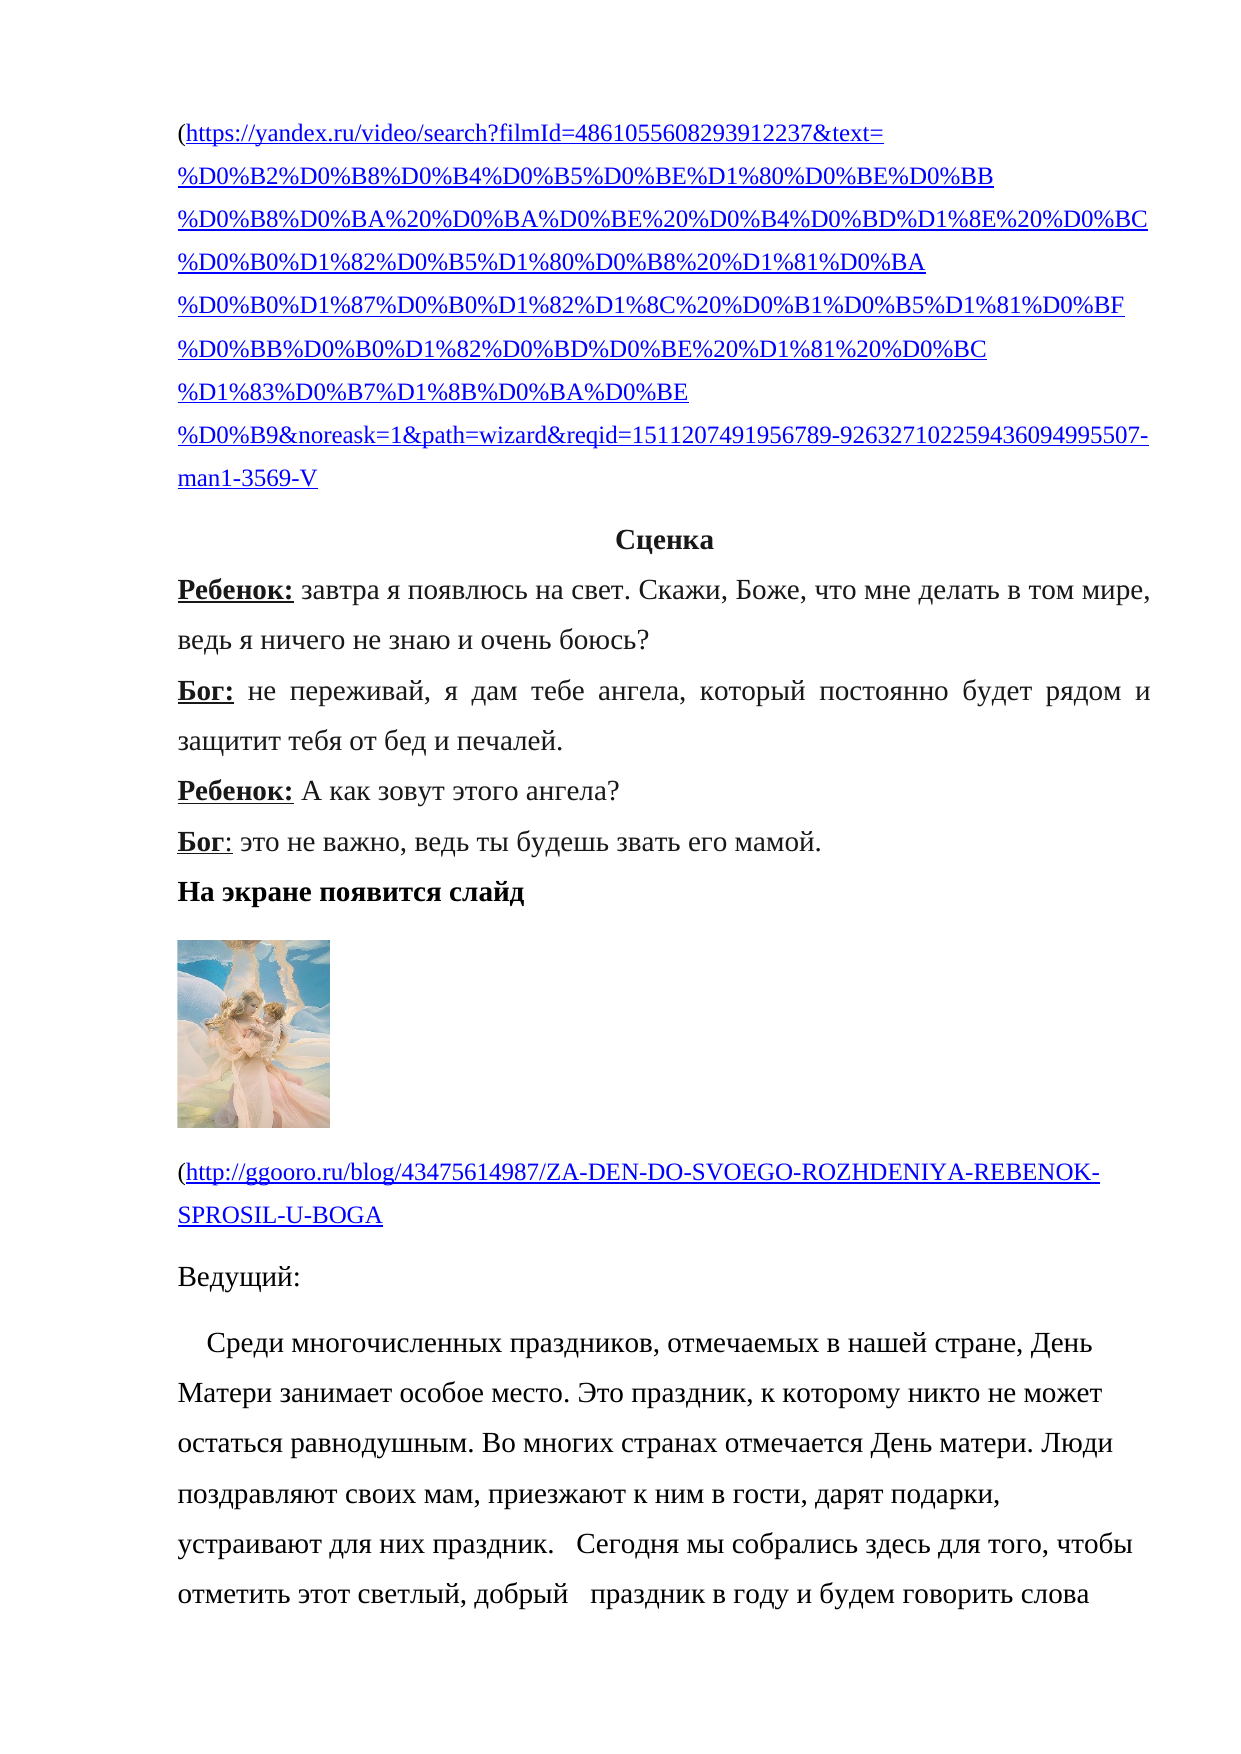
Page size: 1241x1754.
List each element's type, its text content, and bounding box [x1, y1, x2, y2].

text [177, 1325, 1152, 1610]
text На экране появится слайд [177, 874, 1152, 908]
text (https://yandex.ru/video/search?filmId=4861055608293912237&text=%D0%B2%D0%B8%D0%B4%D0%B5%D0%BE%D1%80%D0%BE%D0%BB%D0%B8%D0%BA%20%D0%BA%D0%BE%20%D0%B4%D0%BD%D1%8E%20%D0%BC%D0%B0%D1%82%D0%B5%D1%80%D0%B8%20%D1%81%D0%BA%D0%B0%D1%87%D0%B0%D1%82%D1%8C%20%D0%B1%D0%B5%D1%81%D0%BF%D0%BB%D0%B0%D1%82%D0%BD%D0%BE%20%D1%81%20%D0%BC%D1%83%D0%B7%D1%8B%D0%BA%D0%BE%D0%B9&noreask=1&path=wizard&reqid=1511207491956789-926327102259436094995507-man1-3569-V [177, 118, 1152, 492]
picture [177, 940, 330, 1128]
text Ребенок: завтра я появлюсь на свет. Скажи, Боже, что мне делать в том мире, ведь я ничего не знаю и очень боюсь? [177, 572, 1152, 656]
text Бог: это не важно, ведь ты будешь звать его мамой. [177, 824, 1152, 857]
text (http://ggooro.ru/blog/43475614987/ZA-DEN-DO-SVOEGO-ROZHDENIYA-REBENOK-SPROSIL-U-BOGA [177, 1157, 1152, 1229]
text Бог: не переживай, я дам тебе ангела, который постоянно будет рядом и защитит тебя от бед и печалей. [177, 673, 1152, 757]
text Ребенок: А как зовут этого ангела? [177, 773, 1152, 807]
text Ведущий: [177, 1259, 1152, 1293]
text Сценка [177, 522, 1152, 555]
